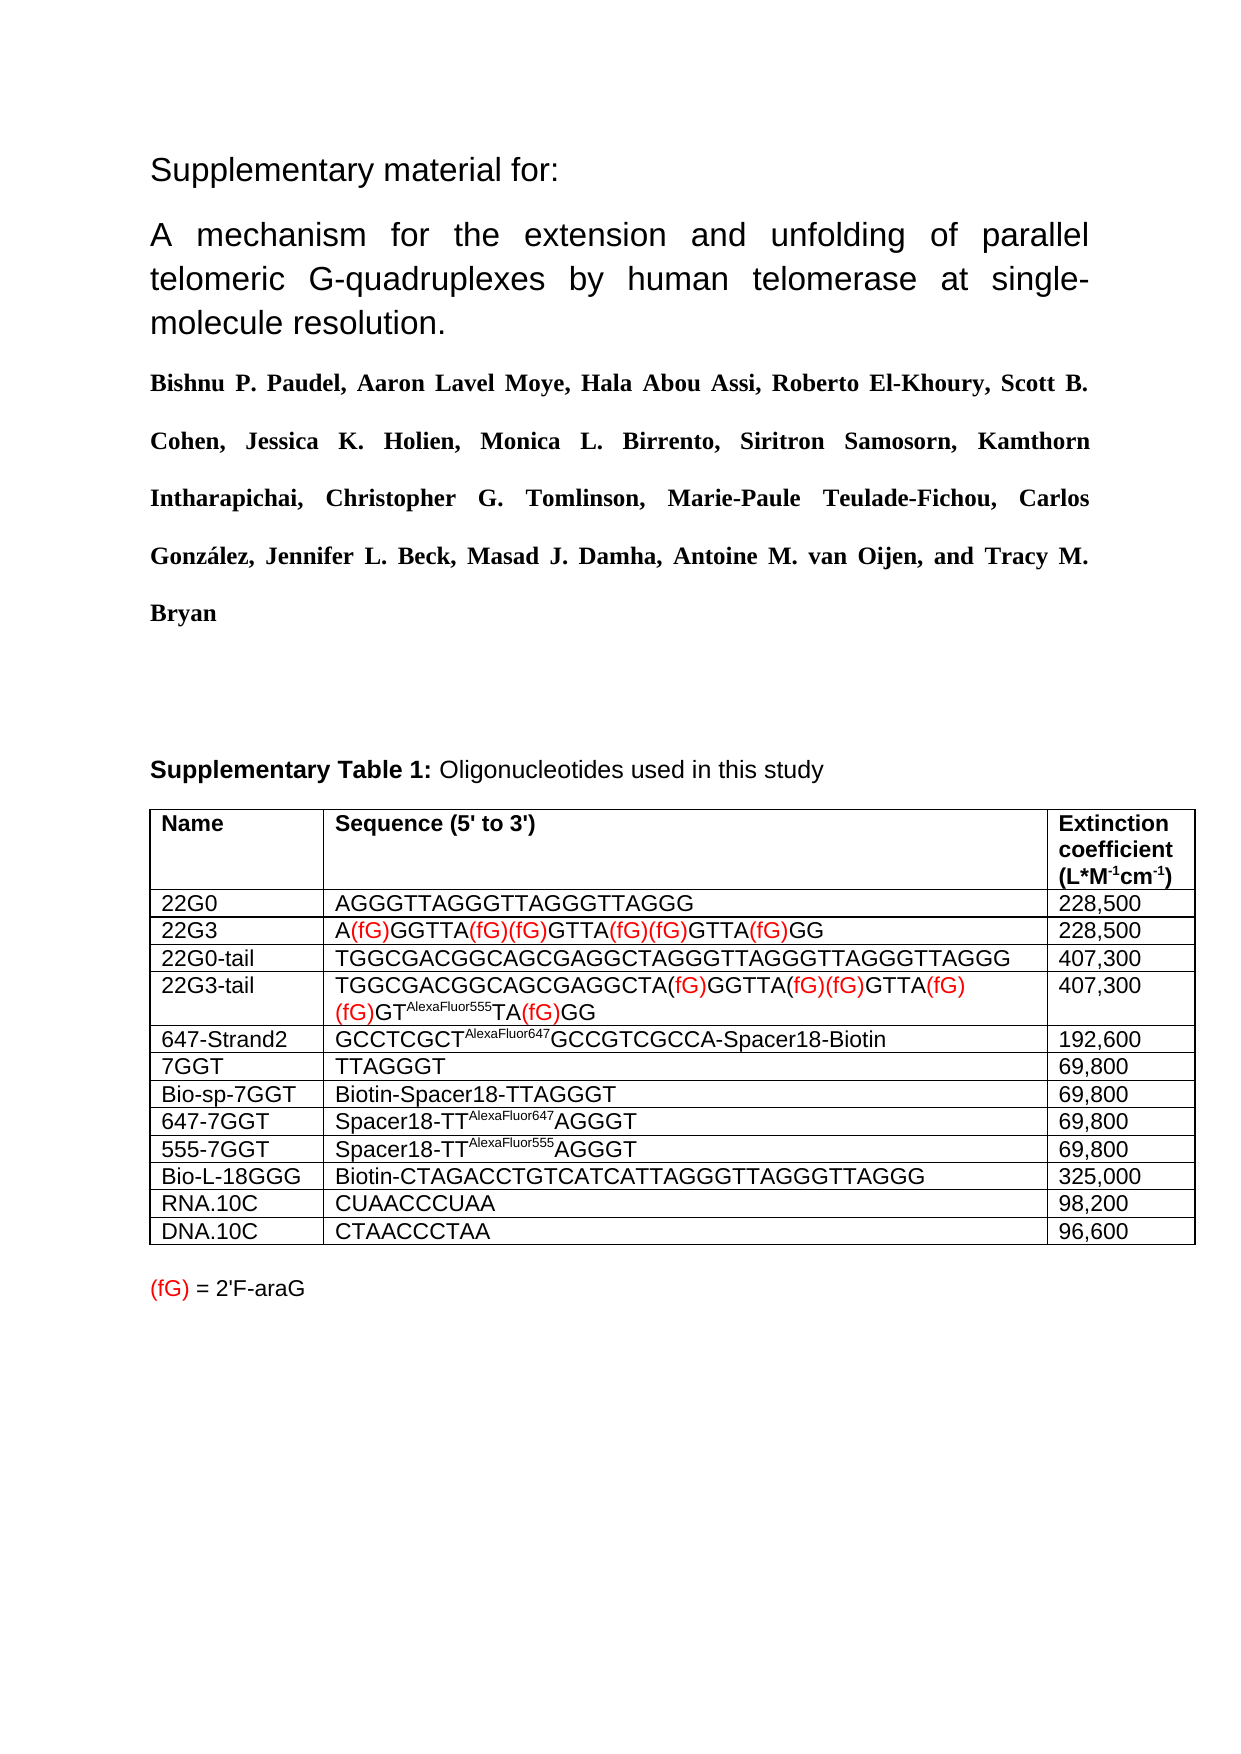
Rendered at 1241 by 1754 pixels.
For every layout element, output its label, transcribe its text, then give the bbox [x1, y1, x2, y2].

table_cell 69,800 [1048, 1081, 1194, 1107]
table_cell 22G0-tail [151, 945, 323, 971]
table_cell Bio-L-18GGG [151, 1163, 323, 1189]
table_cell 555-7GGT [151, 1136, 323, 1162]
table_cell 22G0 [151, 890, 323, 916]
table_cell 407,300 [1048, 972, 1194, 1025]
table_cell 228,500 [1048, 918, 1194, 944]
table_cell CTAACCCTAA [324, 1218, 1047, 1244]
table_cell TTAGGGT [324, 1053, 1047, 1080]
table_cell 69,800 [1048, 1053, 1194, 1080]
text (fG) = 2'F-araG [150, 1275, 1090, 1302]
table_cell 98,200 [1048, 1190, 1194, 1217]
table_cell 69,800 [1048, 1108, 1194, 1134]
table_cell TGGCGACGGCAGCGAGGCTA(fG)GGTTA(fG)(fG)GTTA(fG)(fG)GTAlexaFluor555TA(fG)GG [324, 972, 1047, 1025]
table_cell 22G3-tail [151, 972, 323, 1025]
text Bishnu P. Paudel, Aaron Lavel Moye, Hala Abou Assi, Roberto El-Khoury, Scott B. Cohen, Jessica K. Holien, Monica L. Birrento, Siritron Samosorn, Kamthorn Intharapichai, Christopher G. Tomlinson, Marie-Paule Teulade-Fichou, Carlos González, Jennifer L. Beck, Masad J. Damha, Antoine M. van Oijen, and Tracy M. Bryan [150, 368, 1090, 627]
table_cell CUAACCCUAA [324, 1190, 1047, 1217]
table_cell 647-7GGT [151, 1108, 323, 1134]
table_cell Biotin-Spacer18-TTAGGGT [324, 1081, 1047, 1107]
table_cell Biotin-CTAGACCTGTCATCATTAGGGTTAGGGTTAGGG [324, 1163, 1047, 1189]
table_cell GCCTCGCTAlexaFluor647GCCGTCGCCA-Spacer18-Biotin [324, 1026, 1047, 1052]
table_cell 407,300 [1048, 945, 1194, 971]
table_cell RNA.10C [151, 1190, 323, 1217]
table_cell 228,500 [1048, 890, 1194, 916]
table_cell 192,600 [1048, 1026, 1194, 1052]
table_cell 7GGT [151, 1053, 323, 1080]
text A mechanism for the extension and unfolding of parallel telomeric G-quadruplexes by human telomerase at single-molecule resolution. [150, 215, 1090, 342]
table_cell Bio-sp-7GGT [151, 1081, 323, 1107]
table_cell 22G3 [151, 918, 323, 944]
table_cell 325,000 [1048, 1163, 1194, 1189]
table_cell DNA.10C [151, 1218, 323, 1244]
table_cell 647-Strand2 [151, 1026, 323, 1052]
table_cell 69,800 [1048, 1136, 1194, 1162]
table_cell AGGGTTAGGGTTAGGGTTAGGG [324, 890, 1047, 916]
text Supplementary material for: [150, 150, 1090, 188]
table_cell A(fG)GGTTA(fG)(fG)GTTA(fG)(fG)GTTA(fG)GG [324, 918, 1047, 944]
table_header Sequence (5' to 3') [324, 810, 1047, 889]
table_cell Spacer18-TTAlexaFluor647AGGGT [324, 1108, 1047, 1134]
table_cell Spacer18-TTAlexaFluor555AGGGT [324, 1136, 1047, 1162]
text Supplementary Table 1: Oligonucleotides used in this study [150, 755, 1090, 784]
table_header Extinction coefficient (L*M-1cm-1) [1048, 810, 1194, 889]
table_cell 96,600 [1048, 1218, 1194, 1244]
table_header Name [151, 810, 323, 889]
table_cell TGGCGACGGCAGCGAGGCTAGGGTTAGGGTTAGGGTTAGGG [324, 945, 1047, 971]
